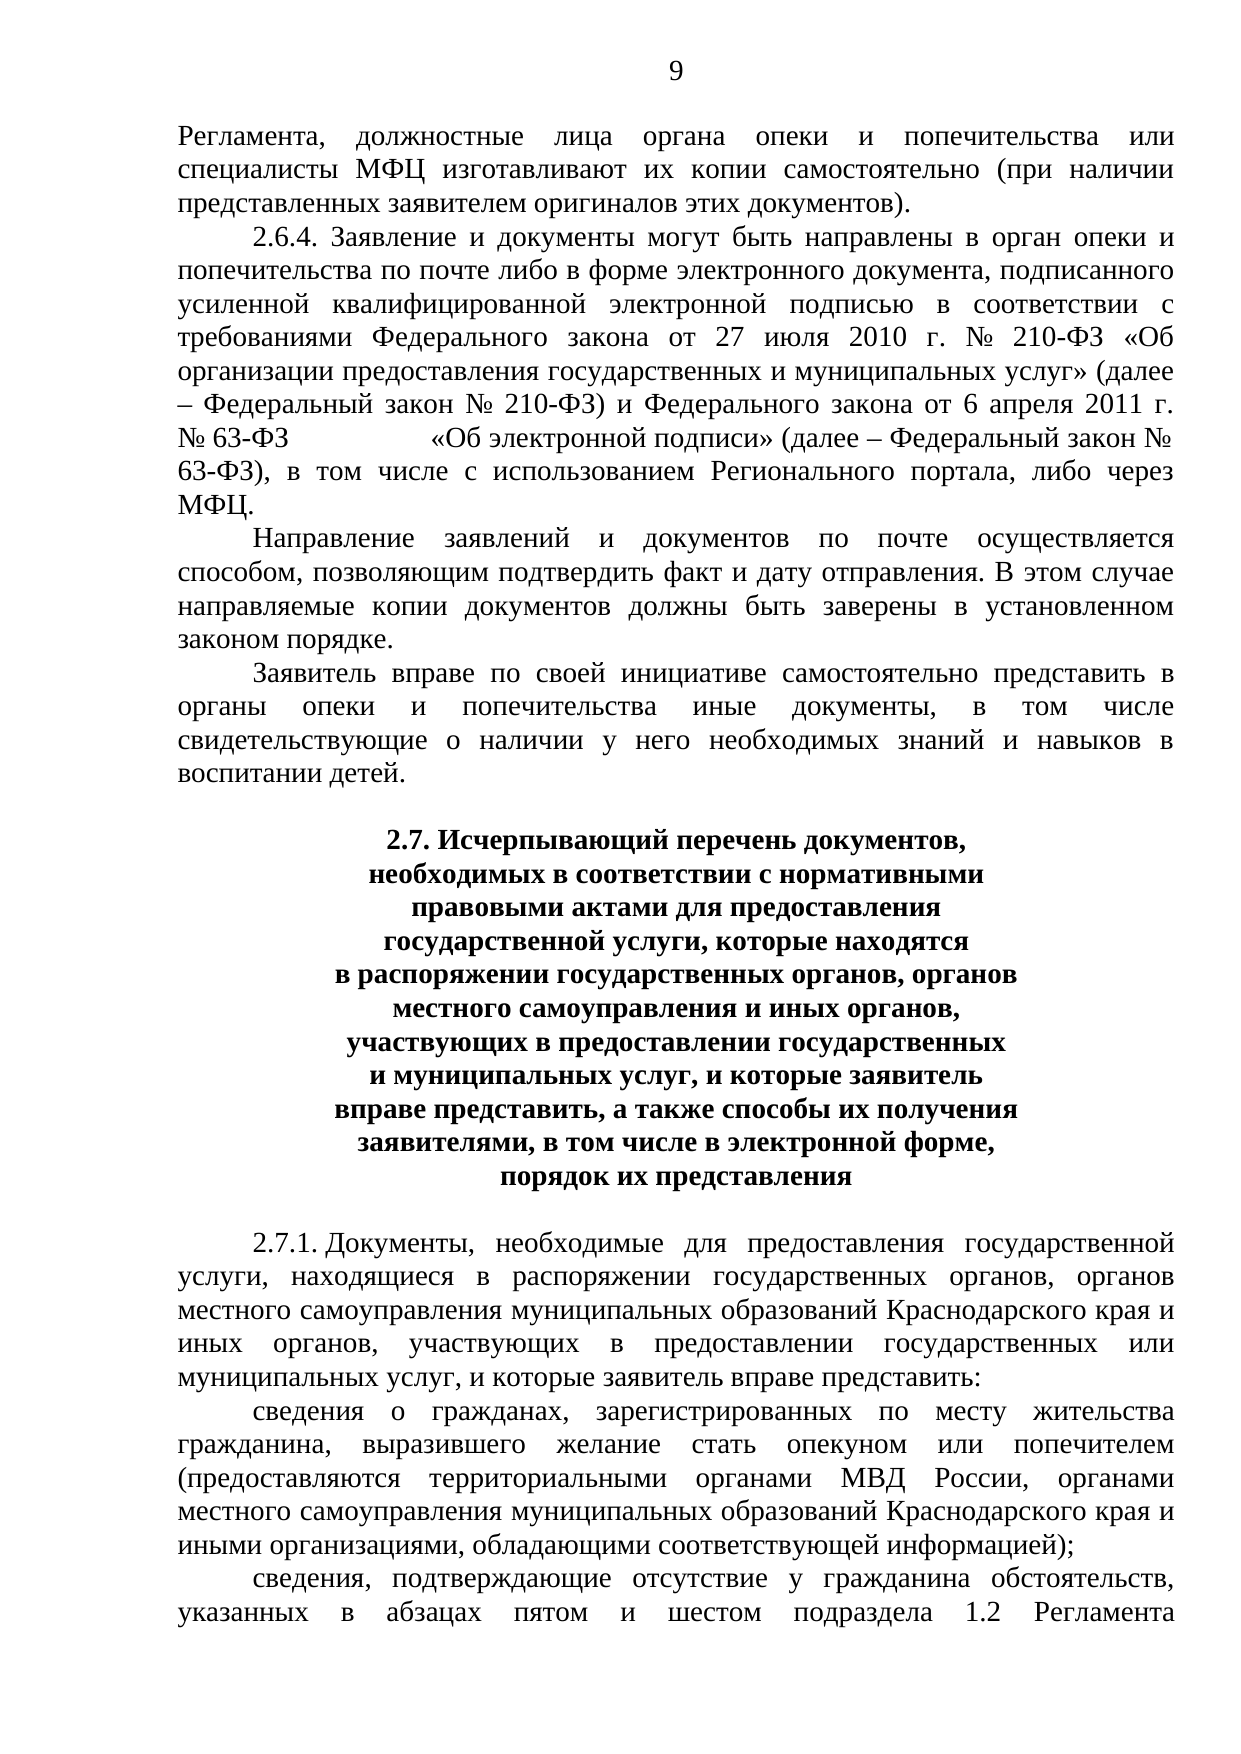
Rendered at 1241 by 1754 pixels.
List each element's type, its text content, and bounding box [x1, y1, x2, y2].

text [177, 1560, 1175, 1627]
text государственной услуги, которые находятся [177, 923, 1175, 957]
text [177, 118, 1175, 219]
text порядок их представления [177, 1158, 1175, 1191]
text вправе представить, а также способы их получения [177, 1091, 1175, 1124]
text заявителями, в том числе в электронной форме, [177, 1124, 1175, 1158]
text 2.7. Исчерпывающий перечень документов, [177, 822, 1175, 856]
text участвующих в предоставлении государственных [177, 1024, 1175, 1057]
text 2.6.4. Заявление и документы могут быть направлены в орган опеки и попечительства по почте либо в форме электронного документа, подписанного усиленной квалифицированной электронной подписью в соответствии с требованиями Федерального закона от 27 июля 2010 г. № 210-ФЗ «Об организации предоставления государственных и муниципальных услуг» (далее – Федеральный закон № 210-ФЗ) и Федерального закона от 6 апреля 2011 г. № 63-ФЗ «Об электронной подписи» (далее – Федеральный закон № 63-ФЗ), в том числе с использованием Регионального портала, либо через МФЦ. [177, 219, 1175, 521]
text сведения о гражданах, зарегистрированных по месту жительства гражданина, выразившего желание стать опекуном или попечителем (предоставляются территориальными органами МВД России, органами местного самоуправления муниципальных образований Краснодарского края и иными организациями, обладающими соответствующей информацией); [177, 1393, 1175, 1560]
text и муниципальных услуг, и которые заявитель [177, 1057, 1175, 1091]
text правовыми актами для предоставления [177, 889, 1175, 923]
text в распоряжении государственных органов, органов [177, 957, 1175, 990]
text 2.7.1. Документы, необходимые для предоставления государственной услуги, находящиеся в распоряжении государственных органов, органов местного самоуправления муниципальных образований Краснодарского края и иных органов, участвующих в предоставлении государственных или муниципальных услуг, и которые заявитель вправе представить: [177, 1225, 1175, 1393]
text необходимых в соответствии с нормативными [177, 856, 1175, 889]
text Направление заявлений и документов по почте осуществляется способом, позволяющим подтвердить факт и дату отправления. В этом случае направляемые копии документов должны быть заверены в установленном законом порядке. [177, 521, 1175, 655]
text Заявитель вправе по своей инициативе самостоятельно представить в органы опеки и попечительства иные документы, в том числе свидетельствующие о наличии у него необходимых знаний и навыков в воспитании детей. [177, 655, 1175, 789]
text местного самоуправления и иных органов, [177, 990, 1175, 1024]
